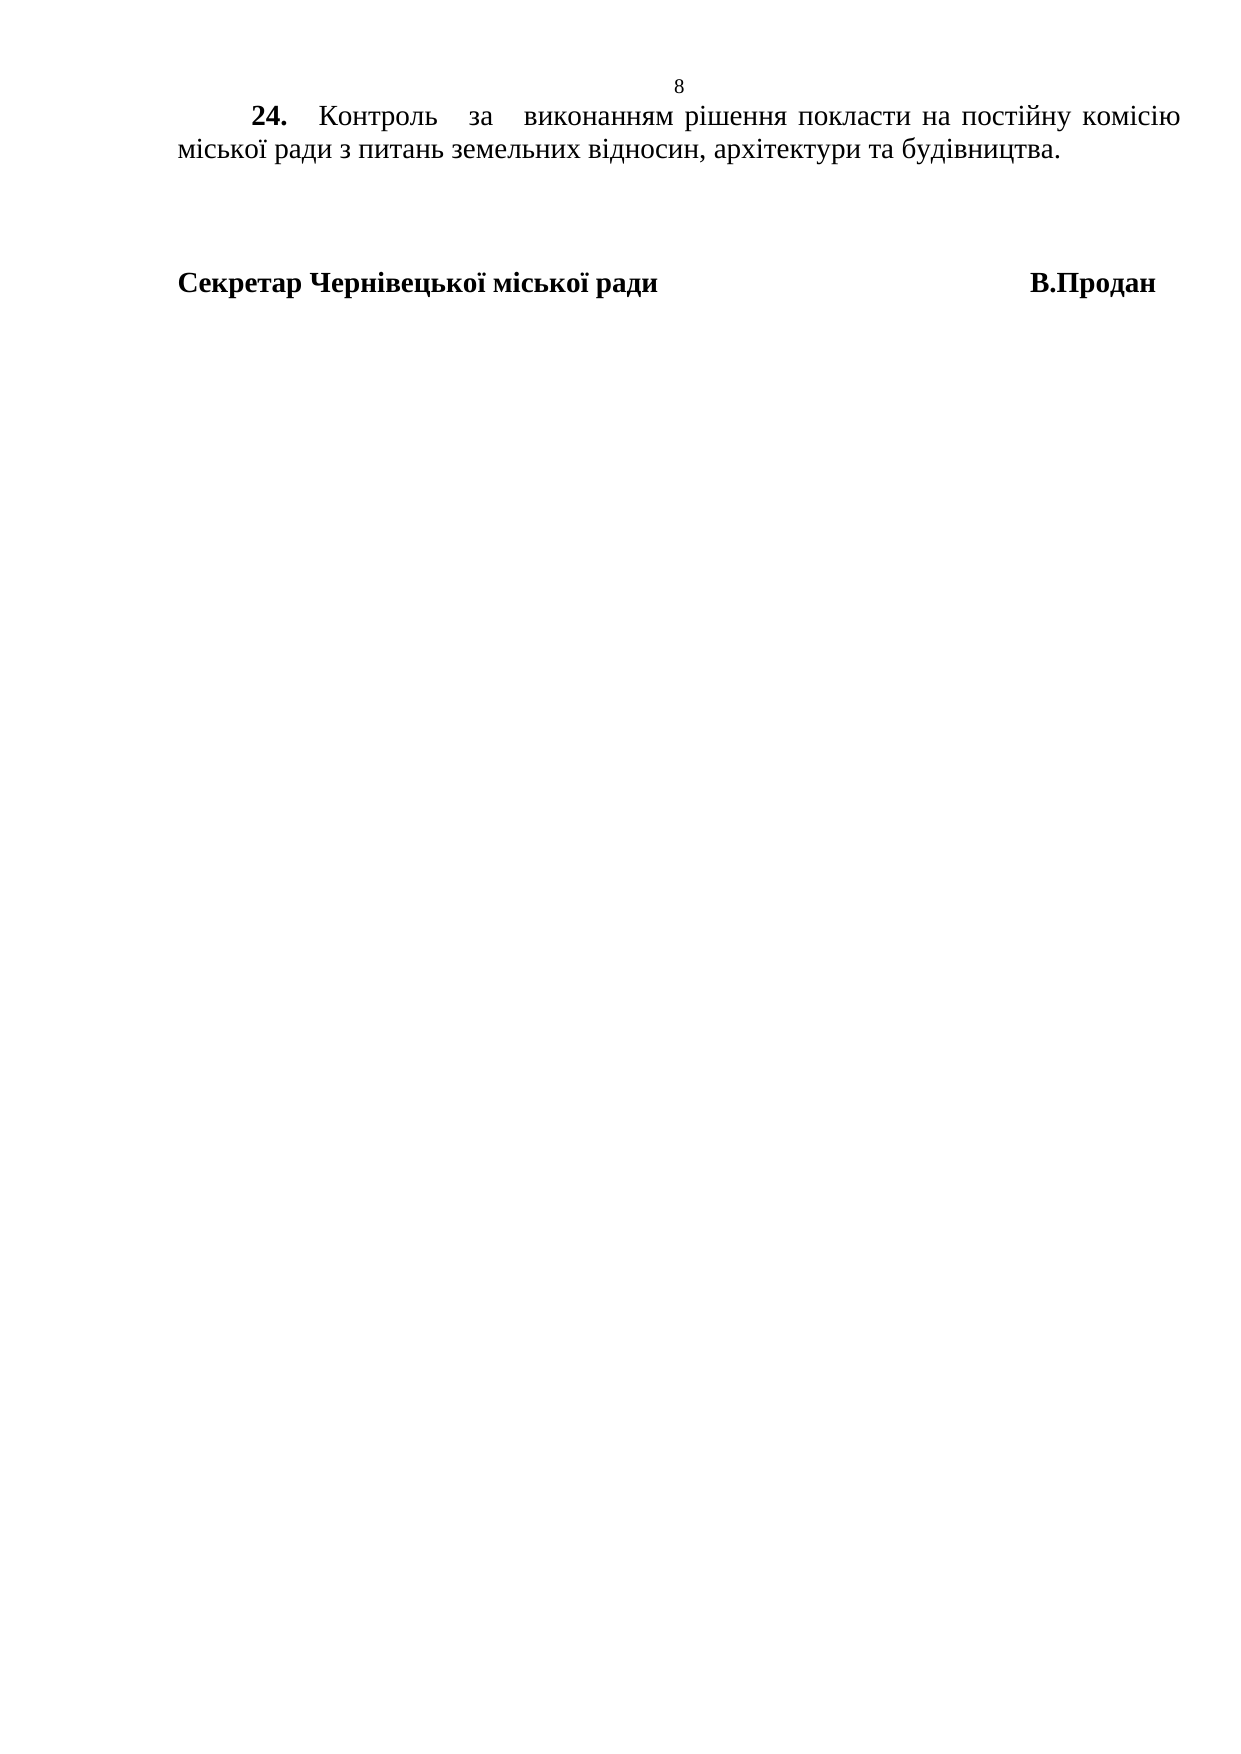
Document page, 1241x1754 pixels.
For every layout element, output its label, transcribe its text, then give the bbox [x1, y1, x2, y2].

text 24. Контроль за виконанням рішення покласти на постійну комісію міської ради з питань земельних відносин, архітектури та будівництва. [177, 98, 1181, 165]
text Секретар Чернівецької міської ради В.Продан [177, 266, 1181, 299]
